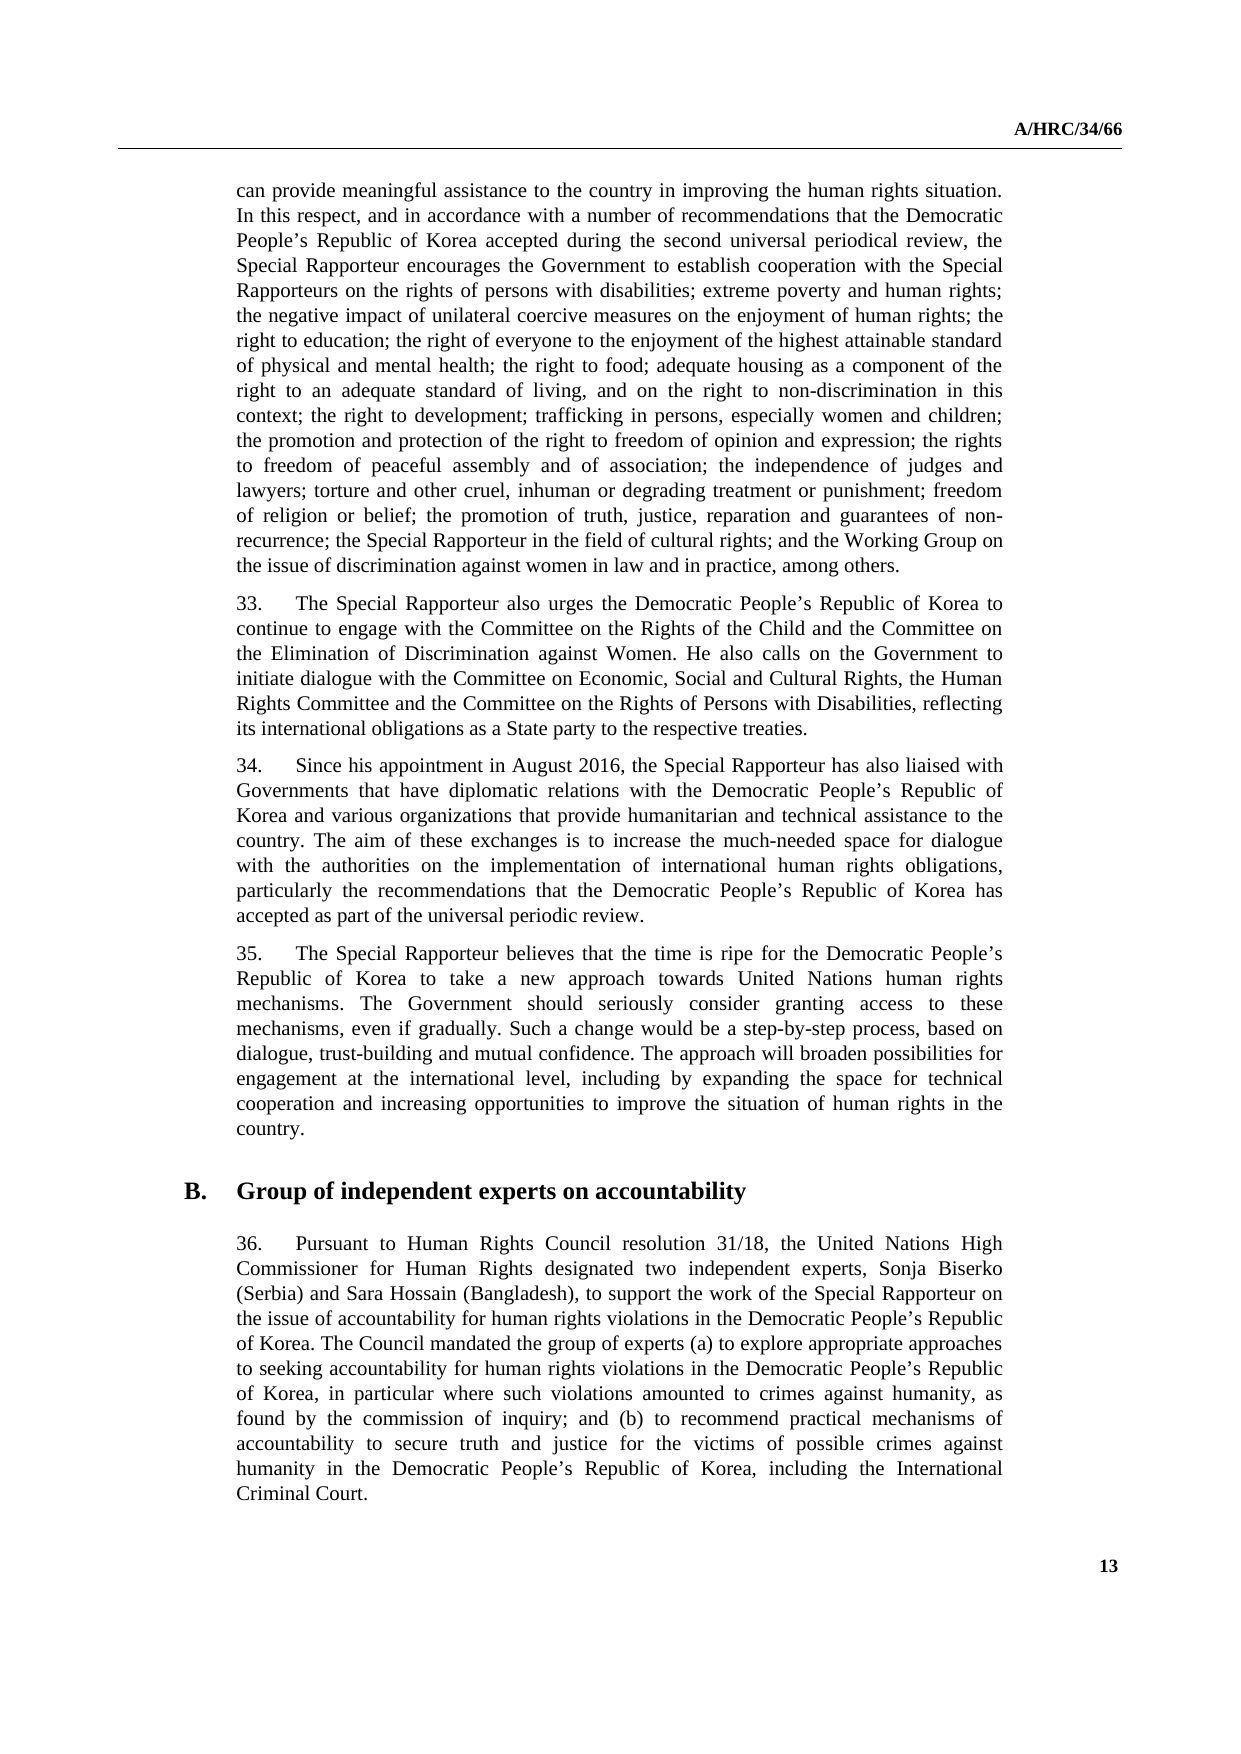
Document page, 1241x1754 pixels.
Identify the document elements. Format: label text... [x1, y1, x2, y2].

text 36. Pursuant to Human Rights Council resolution 31/18, the United Nations High Commissioner for Human Rights designated two independent experts, Sonja Biserko (Serbia) and Sara Hossain (Bangladesh), to support the work of the Special Rapporteur on the issue of accountability for human rights violations in the Democratic People’s Republic of Korea. The Council mandated the group of experts (a) to explore appropriate approaches to seeking accountability for human rights violations in the Democratic People’s Republic of Korea, in particular where such violations amounted to crimes against humanity, as found by the commission of inquiry; and (b) to recommend practical mechanisms of accountability to secure truth and justice for the victims of possible crimes against humanity in the Democratic People’s Republic of Korea, including the International Criminal Court. [236, 1230, 1004, 1505]
text 34. Since his appointment in August 2016, the Special Rapporteur has also liaised with Governments that have diplomatic relations with the Democratic People’s Republic of Korea and various organizations that provide humanitarian and technical assistance to the country. The aim of these exchanges is to increase the much-needed space for dialogue with the authorities on the implementation of international human rights obligations, particularly the recommendations that the Democratic People’s Republic of Korea has accepted as part of the universal periodic review. [236, 752, 1004, 927]
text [236, 177, 1004, 577]
text 35. The Special Rapporteur believes that the time is ripe for the Democratic People’s Republic of Korea to take a new approach towards United Nations human rights mechanisms. The Government should seriously consider granting access to these mechanisms, even if gradually. Such a change would be a step-by-step process, based on dialogue, trust-building and mutual confidence. The approach will broaden possibilities for engagement at the international level, including by expanding the space for technical cooperation and increasing opportunities to improve the situation of human rights in the country. [236, 940, 1004, 1140]
text 33. The Special Rapporteur also urges the Democratic People’s Republic of Korea to continue to engage with the Committee on the Rights of the Child and the Committee on the Elimination of Discrimination against Women. He also calls on the Government to initiate dialogue with the Committee on Economic, Social and Cultural Rights, the Human Rights Committee and the Committee on the Rights of Persons with Disabilities, reflecting its international obligations as a State party to the respective treaties. [236, 590, 1004, 740]
text B. Group of independent experts on accountability [118, 1177, 1004, 1205]
